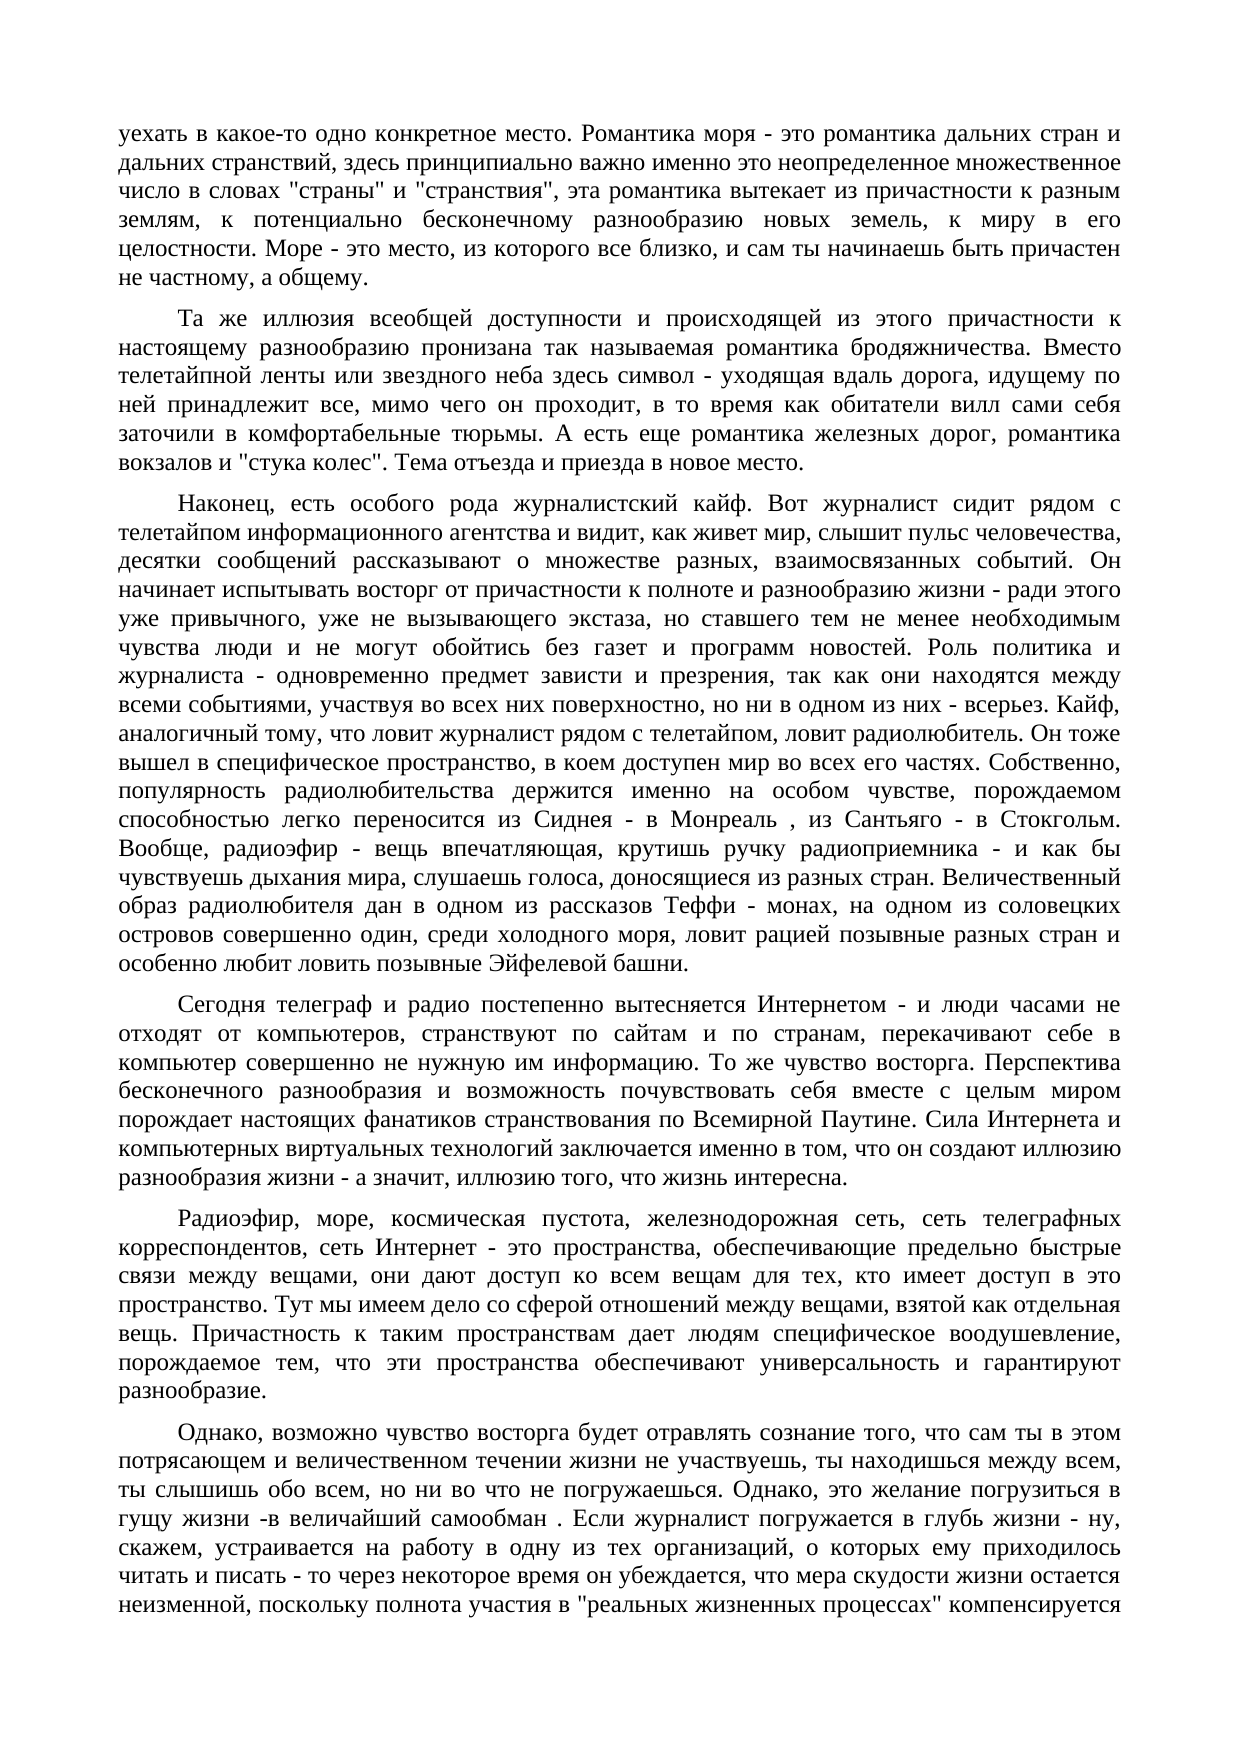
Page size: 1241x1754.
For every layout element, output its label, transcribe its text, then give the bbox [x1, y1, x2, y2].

text Радиоэфир, море, космическая пустота, железнодорожная сеть, сеть телеграфных корреспондентов, сеть Интернет - это пространства, обеспечивающие предельно быстрые связи между вещами, они дают доступ ко всем вещам для тех, кто имеет доступ в это пространство. Тут мы имеем дело со сферой отношений между вещами, взятой как отдельная вещь. Причастность к таким пространствам дает людям специфическое воодушевление, порождаемое тем, что эти пространства обеспечивают универсальность и гарантируют разнообразие. [118, 1203, 1122, 1404]
text Та же иллюзия всеобщей доступности и происходящей из этого причастности к настоящему разнообразию пронизана так называемая романтика бродяжничества. Вместо телетайпной ленты или звездного неба здесь символ - уходящая вдаль дорога, идущему по ней принадлежит все, мимо чего он проходит, в то время как обитатели вилл сами себя заточили в комфортабельные тюрьмы. А есть еще романтика железных дорог, романтика вокзалов и "стука колес". Тема отъезда и приезда в новое место. [118, 303, 1122, 476]
text Сегодня телеграф и радио постепенно вытесняется Интернетом - и люди часами не отходят от компьютеров, странствуют по сайтам и по странам, перекачивают себе в компьютер совершенно не нужную им информацию. То же чувство восторга. Перспектива бесконечного разнообразия и возможность почувствовать себя вместе с целым миром порождает настоящих фанатиков странствования по Всемирной Паутине. Сила Интернета и компьютерных виртуальных технологий заключается именно в том, что он создают иллюзию разнообразия жизни - а значит, иллюзию того, что жизнь интересна. [118, 989, 1122, 1191]
text Наконец, есть особого рода журналистский кайф. Вот журналист сидит рядом с телетайпом информационного агентства и видит, как живет мир, слышит пульс человечества, десятки сообщений рассказывают о множестве разных, взаимосвязанных событий. Он начинает испытывать восторг от причастности к полноте и разнообразию жизни - ради этого уже привычного, уже не вызывающего экстаза, но ставшего тем не менее необходимым чувства люди и не могут обойтись без газет и программ новостей. Роль политика и журналиста - одновременно предмет зависти и презрения, так как они находятся между всеми событиями, участвуя во всех них поверхностно, но ни в одном из них - всерьез. Кайф, аналогичный тому, что ловит журналист рядом с телетайпом, ловит радиолюбитель. Он тоже вышел в специфическое пространство, в коем доступен мир во всех его частях. Собственно, популярность радиолюбительства держится именно на особом чувстве, порождаемом способностью легко переносится из Сиднея - в Монреаль , из Сантьяго - в Стокгольм. Вообще, радиоэфир - вещь впечатляющая, крутишь ручку радиоприемника - и как бы чувствуешь дыхания мира, слушаешь голоса, доносящиеся из разных стран. Величественный образ радиолюбителя дан в одном из рассказов Теффи - монах, на одном из соловецких островов совершенно один, среди холодного моря, ловит рацией позывные разных стран и особенно любит ловить позывные Эйфелевой башни. [118, 488, 1122, 977]
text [118, 118, 1122, 291]
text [118, 1417, 1122, 1618]
